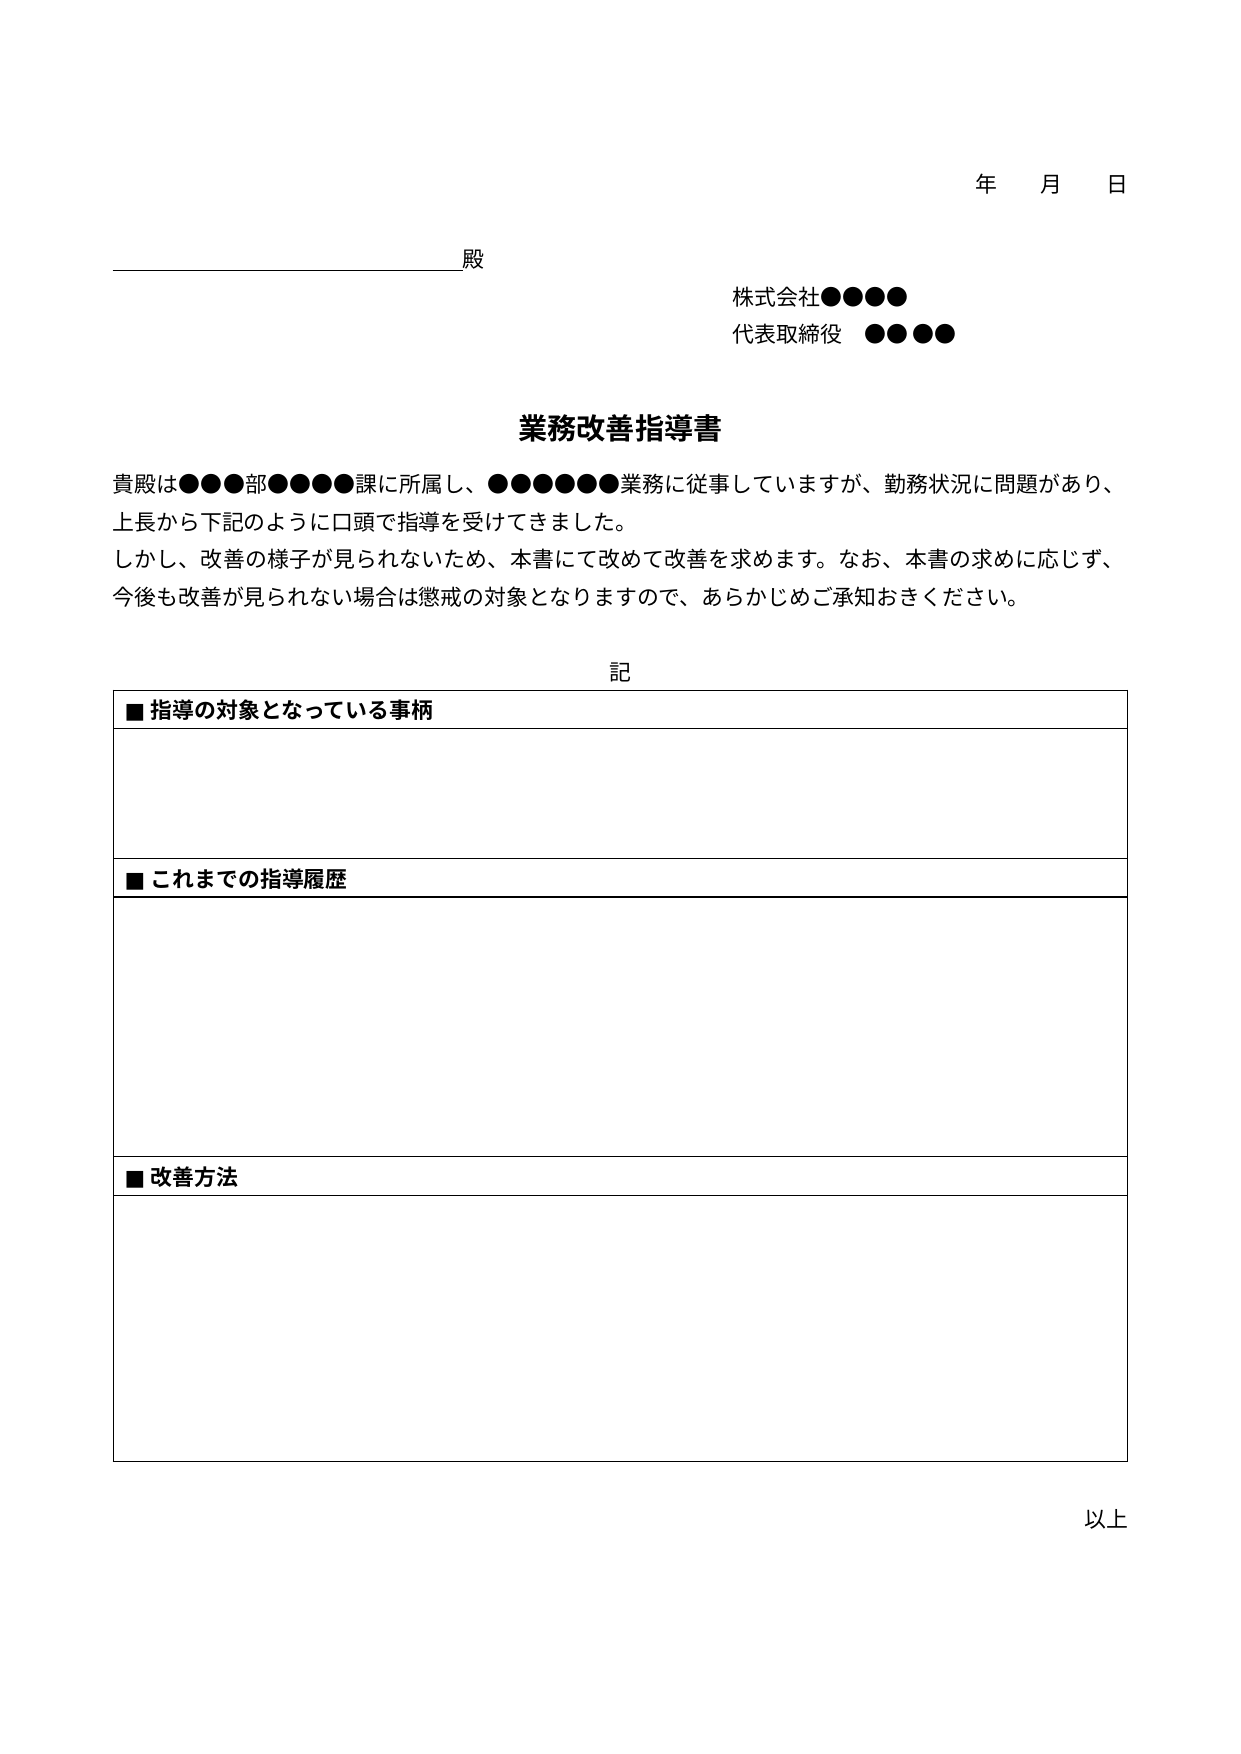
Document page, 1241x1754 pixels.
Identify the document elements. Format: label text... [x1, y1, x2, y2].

subtitle 記 [112, 652, 1128, 689]
text しかし、改善の様子が見られないため、本書にて改めて改善を求めます。なお、本書の求めに応じず、今後も改善が見られない場合は懲戒の対象となりますので、あらかじめご承知おきください。 [112, 539, 1128, 614]
table_cell [114, 898, 1127, 1156]
text 以上 [112, 1499, 1128, 1537]
text 年 月 日 [112, 164, 1128, 202]
text 貴殿は●●●部●●●●課に所属し、●●●●●●業務に従事していますが、勤務状況に問題があり、上長から下記のように口頭で指導を受けてきました。 [112, 464, 1128, 539]
table_cell ■ これまでの指導履歴 [114, 859, 1127, 896]
text 殿 [112, 239, 1128, 277]
text 代表取締役 ●● ●● [112, 314, 1128, 352]
table_cell ■ 改善方法 [114, 1157, 1127, 1195]
table_cell [114, 729, 1127, 858]
table_cell [114, 1196, 1127, 1461]
table_header ■ 指導の対象となっている事柄 [114, 691, 1127, 728]
text 業務改善指導書 [112, 389, 1128, 464]
text 株式会社●●●● [112, 277, 1128, 314]
